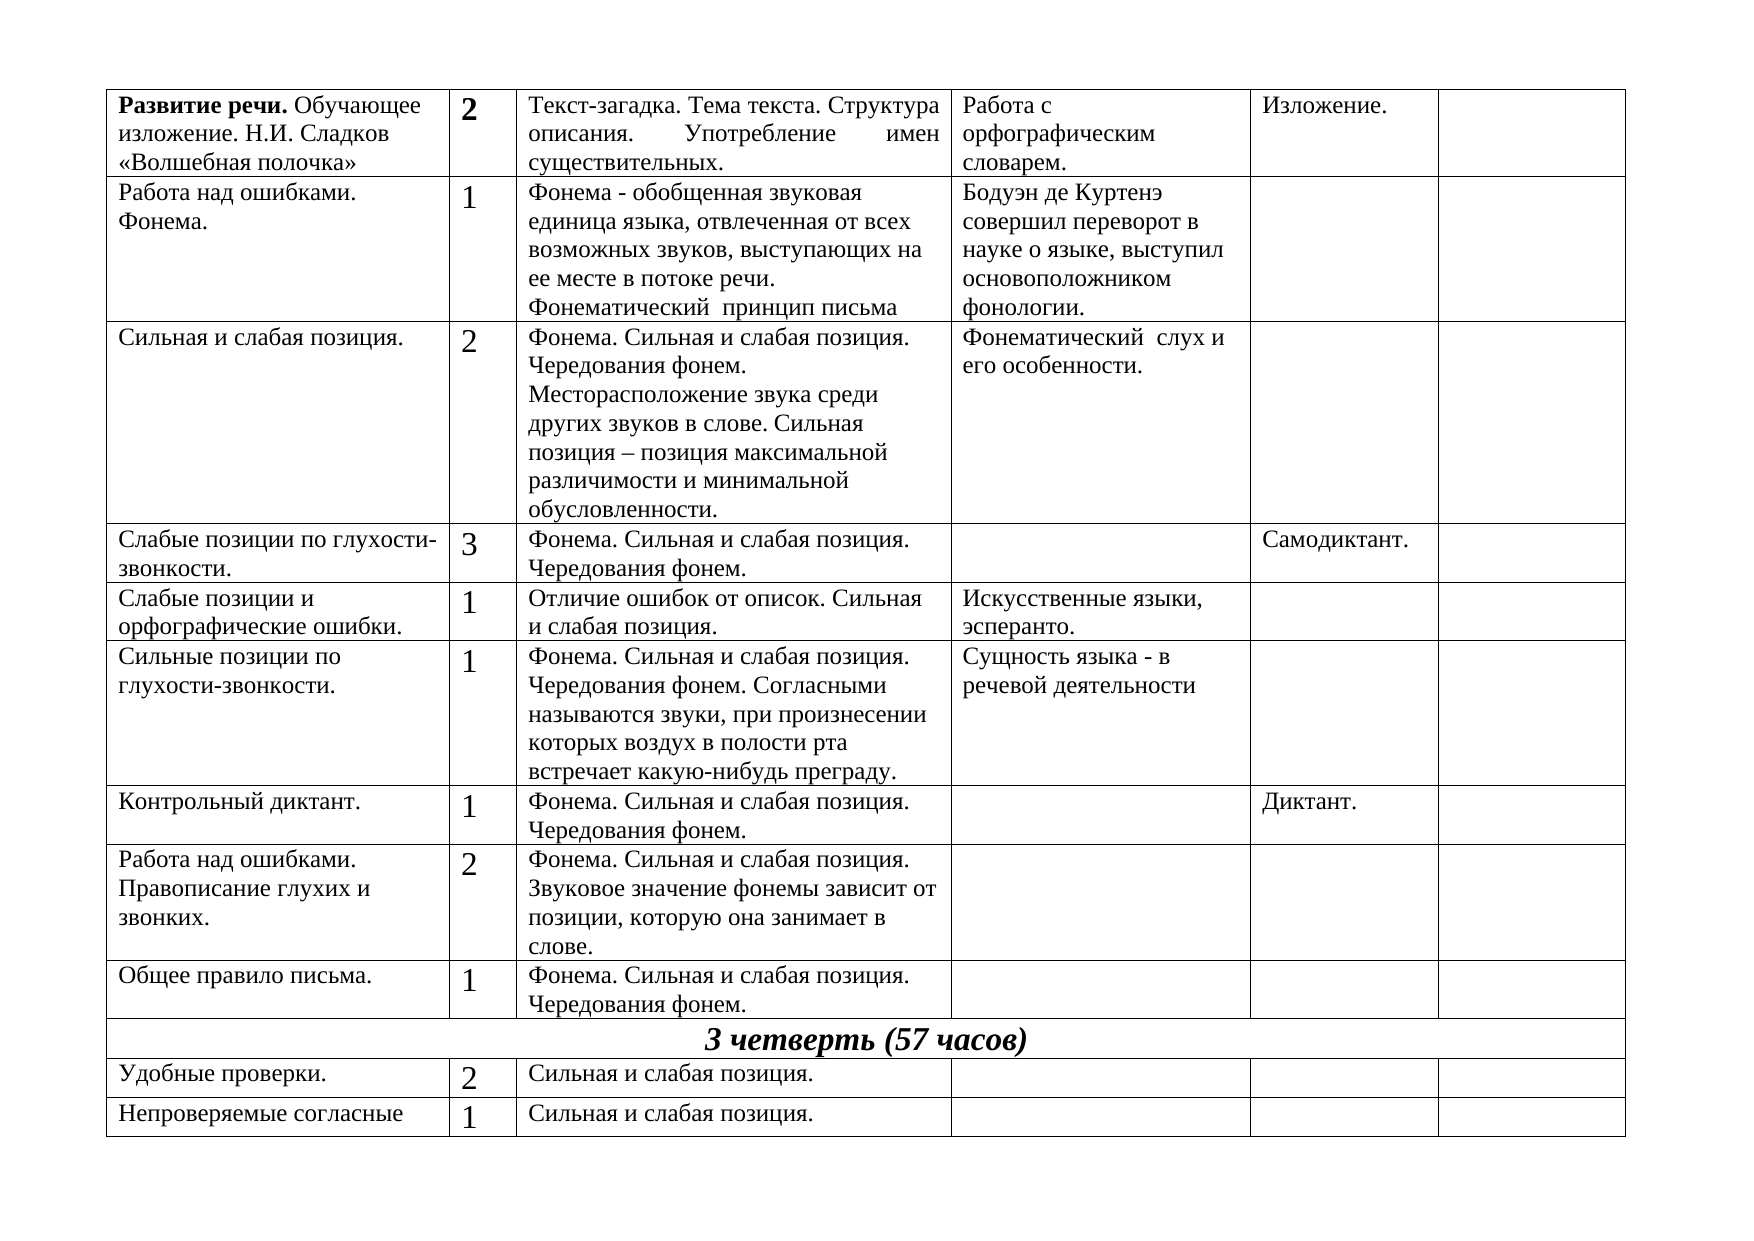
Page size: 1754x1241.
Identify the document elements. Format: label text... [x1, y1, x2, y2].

table_cell [1439, 1098, 1625, 1136]
table_cell Сильная и слабая позиция. [517, 1059, 951, 1097]
table_cell Фонема - обобщенная звуковая единица языка, отвлеченная от всех возможных звуков, выступающих на ее месте в потоке речи. Фонематический принцип письма [517, 177, 951, 321]
table_cell 2 [450, 845, 516, 959]
table_cell [1439, 90, 1625, 176]
table_cell [1251, 845, 1438, 959]
table_cell 2 [450, 322, 516, 523]
table_cell Фонематический слух и его особенности. [952, 322, 1250, 523]
table_cell [952, 1059, 1250, 1097]
table_cell 1 [450, 786, 516, 843]
table_cell [952, 845, 1250, 959]
table_cell Фонема. Сильная и слабая позиция. Чередования фонем. Согласными называются звуки, при произнесении которых воздух в полости рта встречает какую-нибудь преграду. [517, 641, 951, 785]
table_cell [1251, 583, 1438, 640]
table_cell Сильная и слабая позиция. [107, 322, 449, 523]
table_cell Фонема. Сильная и слабая позиция. Чередования фонем. [517, 961, 951, 1018]
table_cell Развитие речи. Обучающее изложение. Н.И. Сладков «Волшебная полочка» [107, 90, 449, 176]
table_cell Слабые позиции по глухости-звонкости. [107, 524, 449, 582]
table_cell Сильные позиции по глухости-звонкости. [107, 641, 449, 785]
table_cell [952, 1098, 1250, 1136]
table_cell Непроверяемые согласные [107, 1098, 449, 1136]
table_cell Фонема. Сильная и слабая позиция. Чередования фонем. [517, 786, 951, 843]
table_cell Бодуэн де Куртенэ совершил переворот в науке о языке, выступил основоположником фонологии. [952, 177, 1250, 321]
table_cell Самодиктант. [1251, 524, 1438, 582]
table_cell [1251, 177, 1438, 321]
table_cell Фонема. Сильная и слабая позиция. Звуковое значение фонемы зависит от позиции, которую она занимает в слове. [517, 845, 951, 959]
table_cell Текст-загадка. Тема текста. Структура описания. Употребление имен существительных. [517, 90, 951, 176]
table_cell Слабые позиции и орфографические ошибки. [107, 583, 449, 640]
table_cell Искусственные языки, эсперанто. [952, 583, 1250, 640]
table_cell [1251, 1098, 1438, 1136]
table_cell Фонема. Сильная и слабая позиция. Чередования фонем. [517, 524, 951, 582]
table_cell Удобные проверки. [107, 1059, 449, 1097]
table_cell Работа над ошибками. Правописание глухих и звонких. [107, 845, 449, 959]
table_cell 3 четверть (57 часов) [107, 1019, 1625, 1057]
table_cell [1439, 1059, 1625, 1097]
table_cell [952, 524, 1250, 582]
table_cell [1439, 583, 1625, 640]
table_cell [1439, 845, 1625, 959]
table_cell Работа с орфографическим словарем. [952, 90, 1250, 176]
table_cell Сильная и слабая позиция. [517, 1098, 951, 1136]
table_cell [952, 786, 1250, 843]
table_cell [952, 961, 1250, 1018]
table_cell 1 [450, 177, 516, 321]
table_cell Изложение. [1251, 90, 1438, 176]
table_cell Общее правило письма. [107, 961, 449, 1018]
table_cell Контрольный диктант. [107, 786, 449, 843]
table_cell 2 [450, 90, 516, 176]
table_cell [1439, 322, 1625, 523]
table_cell Фонема. Сильная и слабая позиция. Чередования фонем. Месторасположение звука среди других звуков в слове. Сильная позиция – позиция максимальной различимости и минимальной обусловленности. [517, 322, 951, 523]
table_cell Сущность языка - в речевой деятельности [952, 641, 1250, 785]
table_cell [1251, 1059, 1438, 1097]
table_cell 1 [450, 961, 516, 1018]
table_cell [1439, 177, 1625, 321]
table_cell [1439, 641, 1625, 785]
table_cell Отличие ошибок от описок. Сильная и слабая позиция. [517, 583, 951, 640]
table_cell Диктант. [1251, 786, 1438, 843]
table_cell [1439, 524, 1625, 582]
table_cell [1439, 961, 1625, 1018]
table_cell 1 [450, 583, 516, 640]
table_cell 3 [450, 524, 516, 582]
table_cell [1251, 322, 1438, 523]
table_cell 1 [450, 641, 516, 785]
table_cell [1251, 961, 1438, 1018]
table_cell Работа над ошибками. Фонема. [107, 177, 449, 321]
table_cell 1 [450, 1098, 516, 1136]
table_cell [1251, 641, 1438, 785]
table_cell [1439, 786, 1625, 843]
table_cell 2 [450, 1059, 516, 1097]
